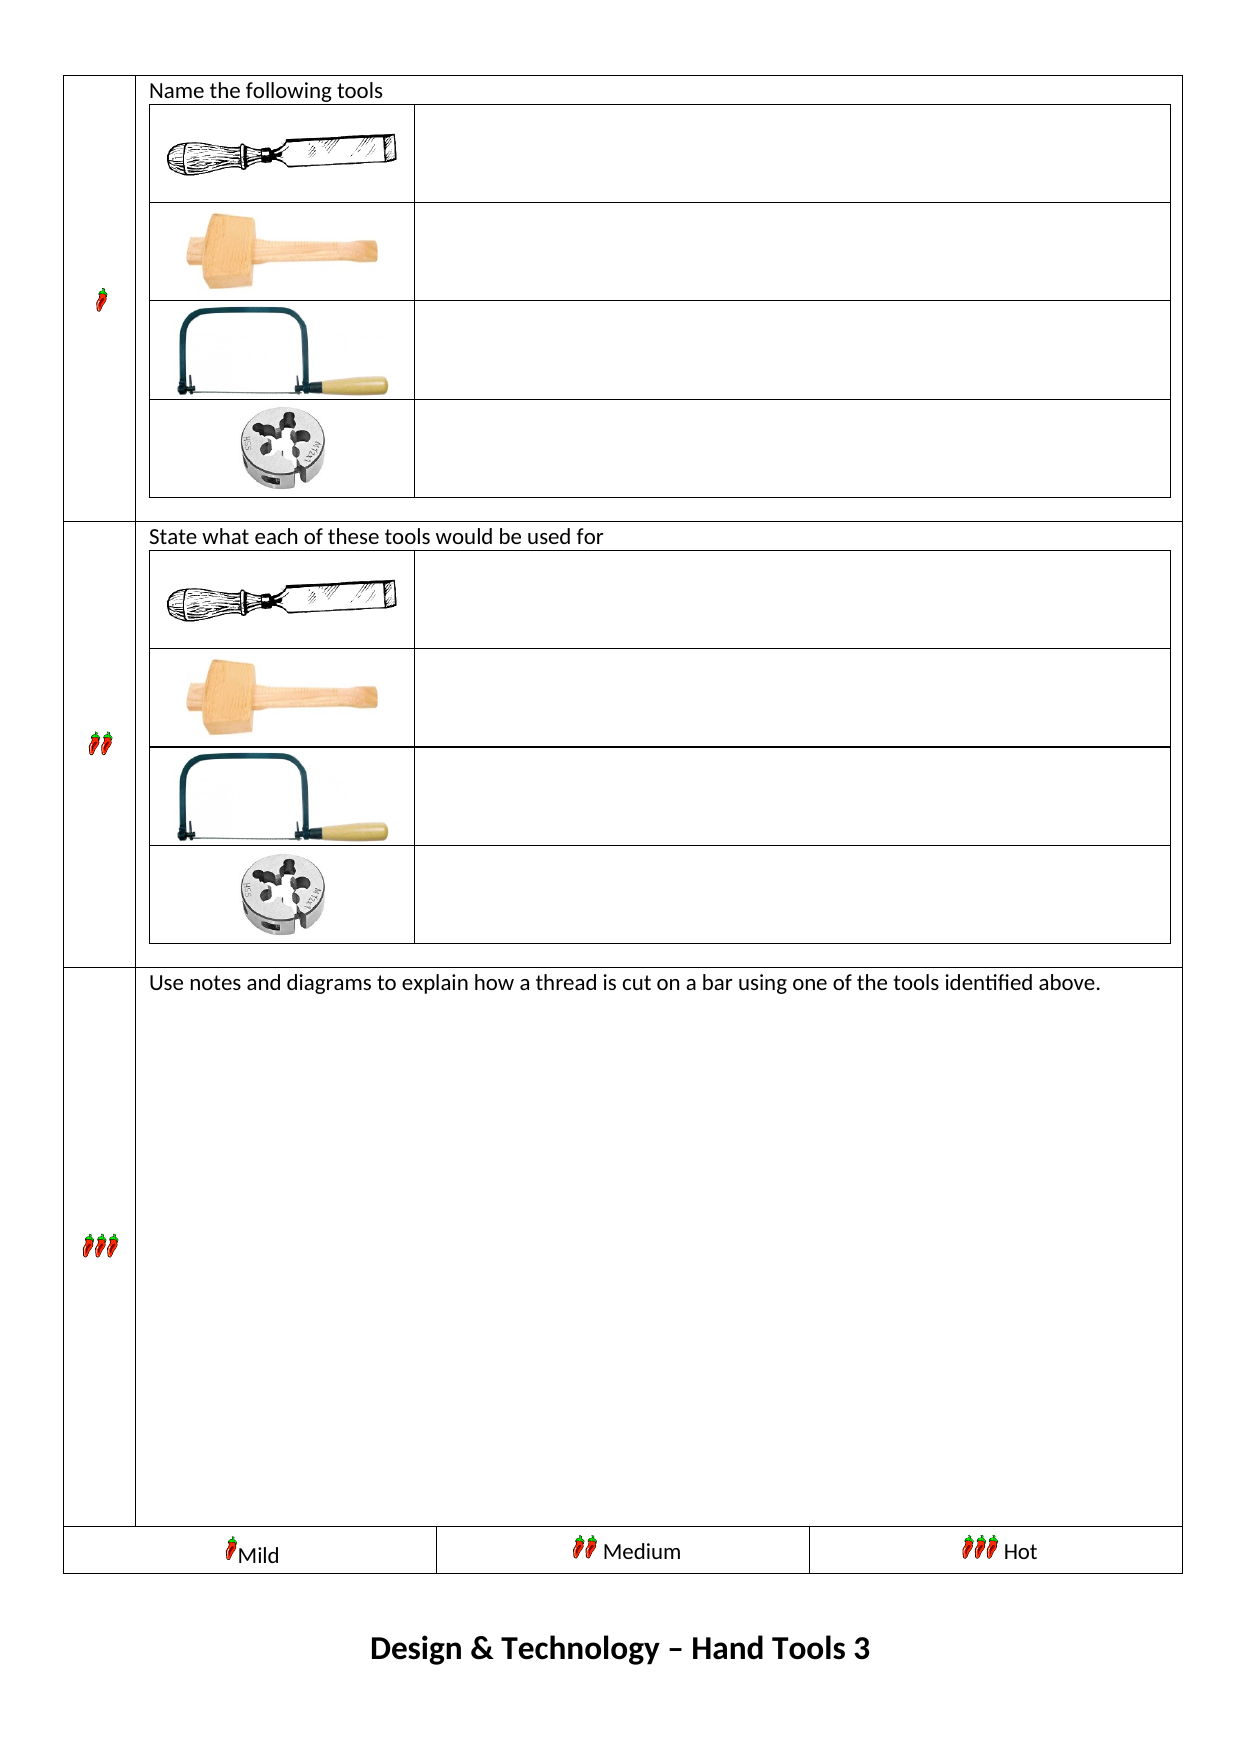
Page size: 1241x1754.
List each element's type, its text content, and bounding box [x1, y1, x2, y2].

picture [239, 405, 325, 491]
picture [166, 130, 399, 177]
text Design & Technology – Hand Tools 3 [75, 1627, 1165, 1668]
picture [171, 303, 393, 397]
table_header Name the following tools [136, 76, 1182, 521]
picture [171, 749, 393, 843]
table_cell Medium [437, 1527, 809, 1573]
picture [186, 209, 378, 293]
table_cell Hot [810, 1527, 1182, 1573]
table_header [64, 76, 135, 521]
table_cell [64, 968, 135, 1526]
table_cell Mild [64, 1527, 436, 1573]
picture [186, 655, 378, 739]
table_cell State what each of these tools would be used for [136, 522, 1182, 967]
table_cell Use notes and diagrams to explain how a thread is cut on a bar using one of the tools identified above. [136, 968, 1182, 1526]
table_cell [64, 522, 135, 967]
picture [166, 576, 399, 624]
picture [239, 851, 325, 937]
